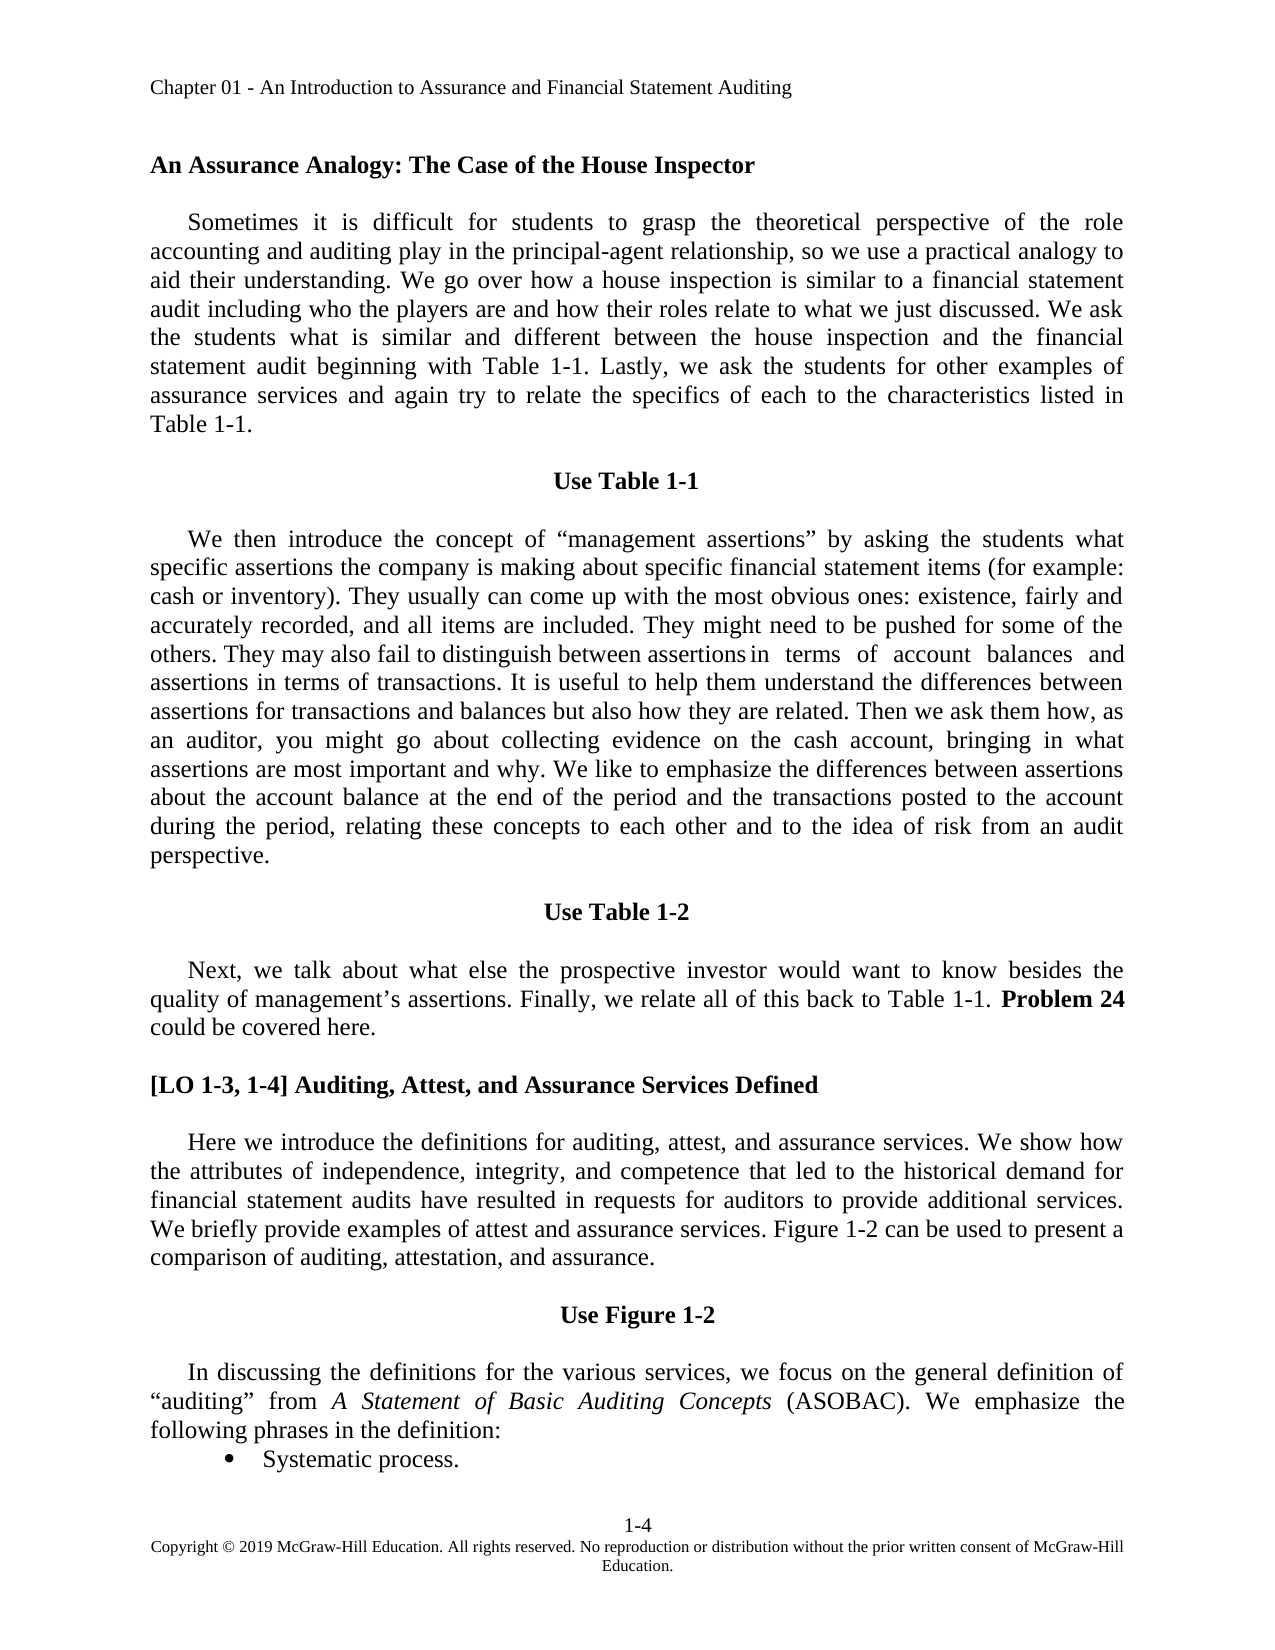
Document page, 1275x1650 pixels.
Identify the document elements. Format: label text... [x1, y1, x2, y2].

text In discussing the definitions for the various services, we focus on the general definition of “auditing” from A Statement of Basic Auditing Concepts (ASOBAC). We emphasize the following phrases in the definition: [150, 1357, 1125, 1444]
list Systematic process. [225, 1444, 1125, 1472]
text Use Table 1-2 [150, 897, 1125, 926]
text [LO 1-3, 1-4] Auditing, Attest, and Assurance Services Defined [150, 1070, 1125, 1099]
text Here we introduce the definitions for auditing, attest, and assurance services. We show how the attributes of independence, integrity, and competence that led to the historical demand for financial statement audits have resulted in requests for auditors to provide additional services. We briefly provide examples of attest and assurance services. Figure 1-2 can be used to present a comparison of auditing, attestation, and assurance. [150, 1127, 1125, 1271]
text Use Table 1-1 [150, 466, 1125, 495]
text We then introduce the concept of “management assertions” by asking the students what specific assertions the company is making about specific financial statement items (for example: cash or inventory). They usually can come up with the most obvious ones: existence, fairly and accurately recorded, and all items are included. They might need to be pushed for some of the others. They may also fail to distinguish between assertions in terms of account balances and assertions in terms of transactions. It is useful to help them understand the differences between assertions for transactions and balances but also how they are related. Then we ask them how, as an auditor, you might go about collecting evidence on the cash account, bringing in what assertions are most important and why. We like to emphasize the differences between assertions about the account balance at the end of the period and the transactions posted to the account during the period, relating these concepts to each other and to the idea of risk from an audit perspective. [150, 524, 1125, 869]
subtitle Use Figure 1-2 [150, 1300, 1125, 1329]
text An Assurance Analogy: The Case of the House Inspector [150, 150, 1125, 179]
text Next, we talk about what else the prospective investor would want to know besides the quality of management’s assertions. Finally, we relate all of this back to Table 1-1. Problem 24 could be covered here. [150, 955, 1125, 1041]
text Sometimes it is difficult for students to grasp the theoretical perspective of the role accounting and auditing play in the principal-agent relationship, so we use a practical analogy to aid their understanding. We go over how a house inspection is similar to a financial statement audit including who the players are and how their roles relate to what we just discussed. We ask the students what is similar and different between the house inspection and the financial statement audit beginning with Table 1-1. Lastly, we ask the students for other examples of assurance services and again try to relate the specifics of each to the characteristics listed in Table 1-1. [150, 207, 1125, 437]
